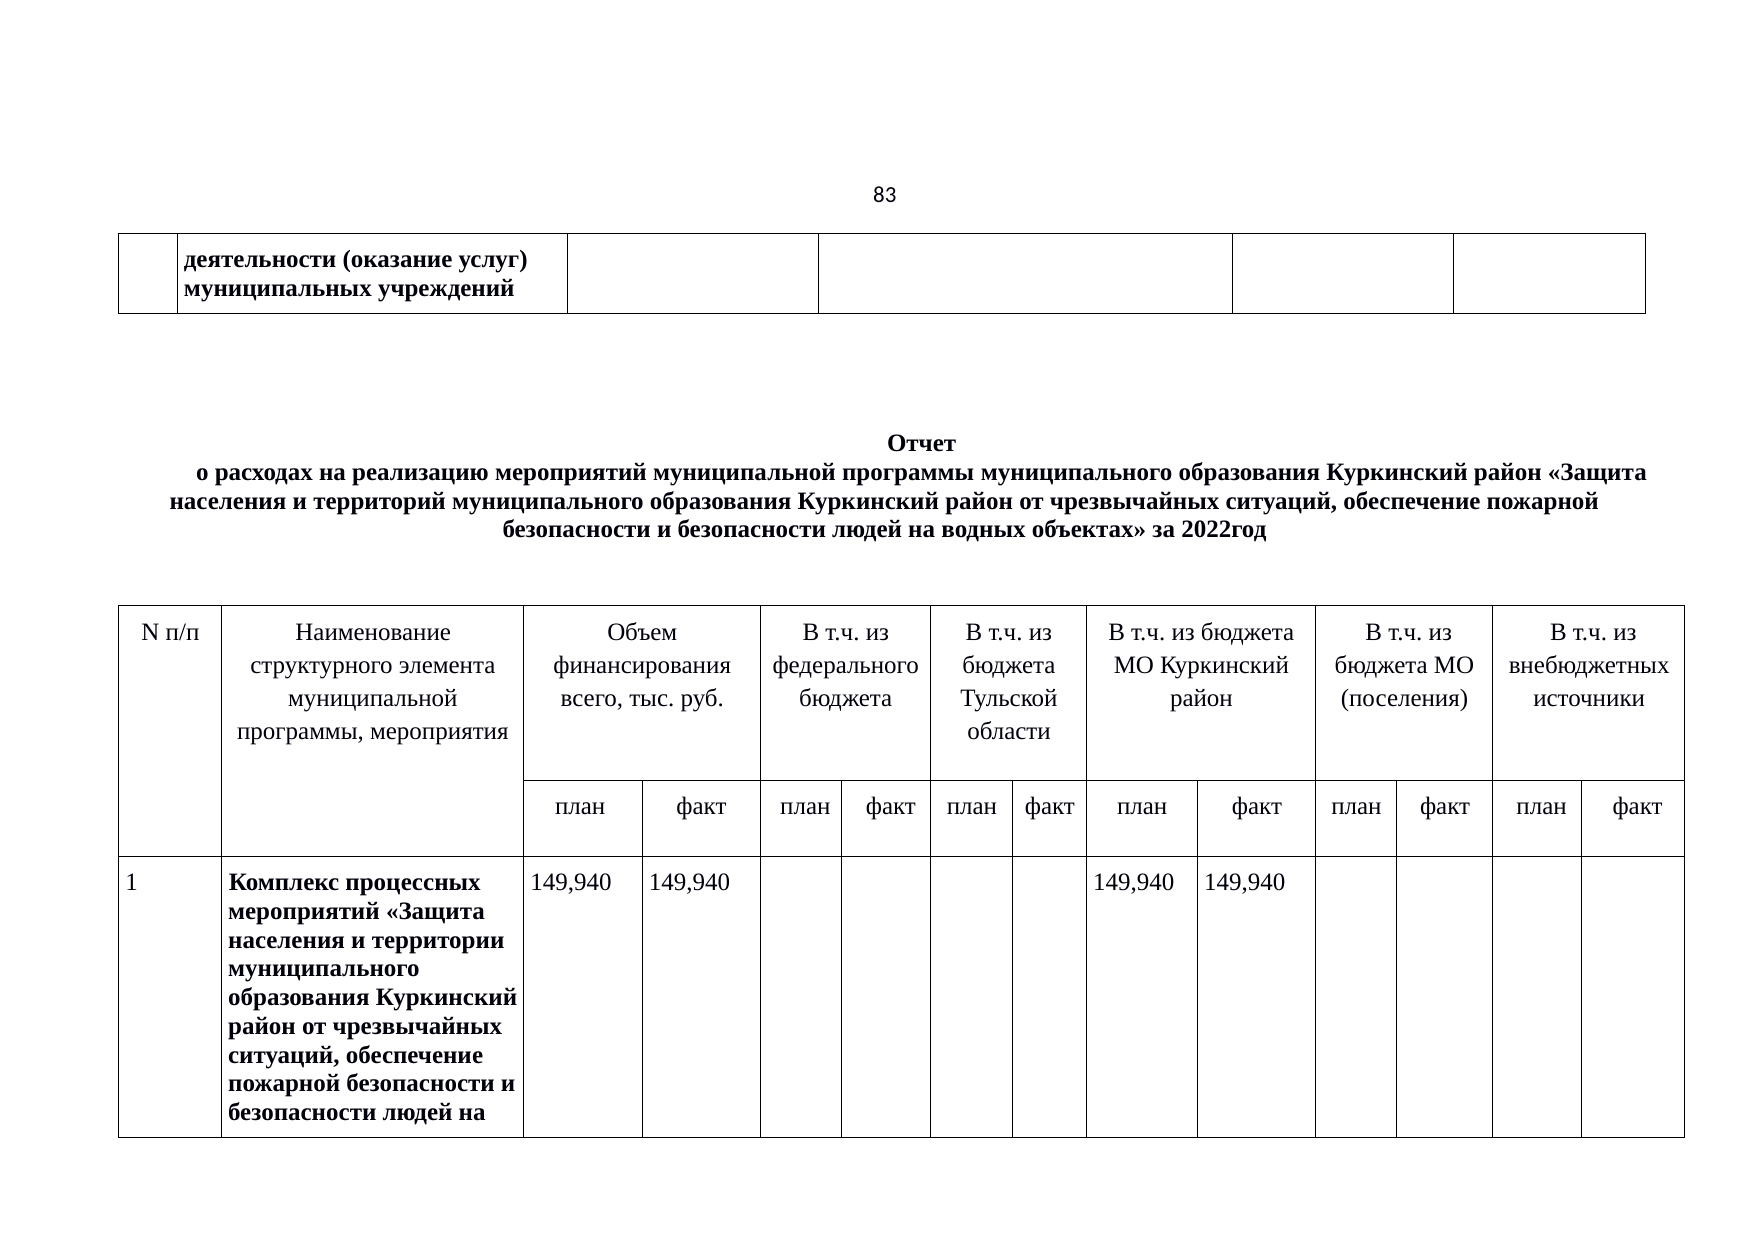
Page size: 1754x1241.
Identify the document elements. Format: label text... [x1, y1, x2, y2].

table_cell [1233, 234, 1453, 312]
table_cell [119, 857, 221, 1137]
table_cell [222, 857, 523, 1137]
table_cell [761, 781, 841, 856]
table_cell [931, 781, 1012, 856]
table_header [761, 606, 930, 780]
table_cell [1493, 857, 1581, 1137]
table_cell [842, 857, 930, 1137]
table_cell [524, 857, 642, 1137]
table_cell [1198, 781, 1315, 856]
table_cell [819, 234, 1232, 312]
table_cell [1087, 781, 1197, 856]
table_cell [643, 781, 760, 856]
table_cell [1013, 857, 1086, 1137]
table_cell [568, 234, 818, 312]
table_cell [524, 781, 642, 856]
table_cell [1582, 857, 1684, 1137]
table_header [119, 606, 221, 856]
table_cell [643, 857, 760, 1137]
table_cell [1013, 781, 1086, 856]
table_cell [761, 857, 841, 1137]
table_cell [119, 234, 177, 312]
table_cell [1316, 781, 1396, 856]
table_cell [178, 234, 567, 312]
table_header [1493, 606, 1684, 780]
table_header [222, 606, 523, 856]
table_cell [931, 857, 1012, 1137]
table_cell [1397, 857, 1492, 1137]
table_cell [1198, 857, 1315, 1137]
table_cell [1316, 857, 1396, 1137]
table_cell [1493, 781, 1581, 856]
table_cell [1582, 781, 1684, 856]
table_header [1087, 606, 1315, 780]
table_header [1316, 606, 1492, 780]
text о расходах на реализацию мероприятий муниципальной программы муниципального образования Куркинский район «Защита населения и территорий муниципального образования Куркинский район от чрезвычайных ситуаций, обеспечение пожарной безопасности и безопасности людей на водных объектах» за 2022год [118, 457, 1651, 543]
text Отчет [118, 428, 1651, 457]
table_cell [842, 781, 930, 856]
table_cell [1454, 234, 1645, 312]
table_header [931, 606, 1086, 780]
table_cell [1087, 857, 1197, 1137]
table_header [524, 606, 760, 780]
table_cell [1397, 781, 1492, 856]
